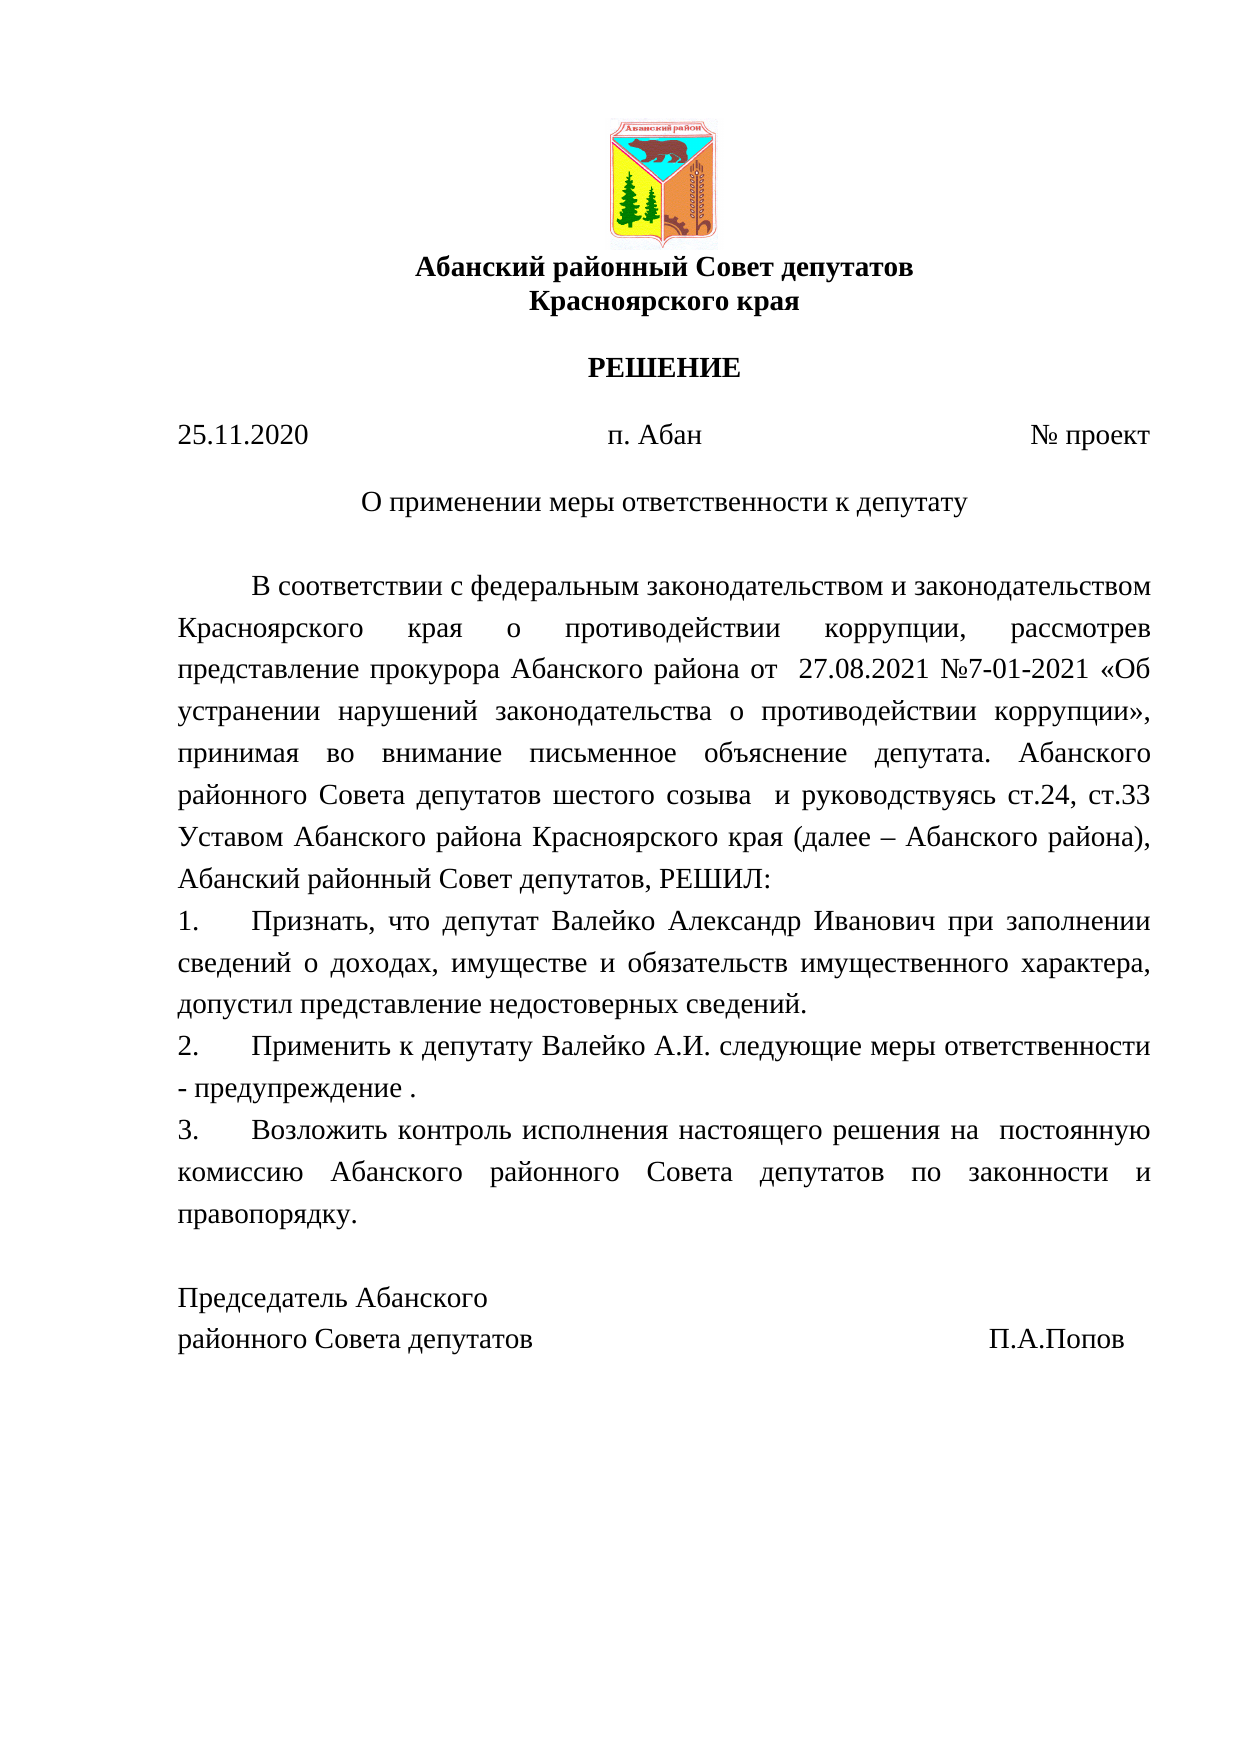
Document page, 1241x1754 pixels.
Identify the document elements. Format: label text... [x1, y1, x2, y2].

list Применить к депутату Валейко А.И. следующие меры ответственности - предупреждение . [177, 1028, 1152, 1104]
text РЕШЕНИЕ [177, 350, 1152, 383]
text Председатель Абанского [177, 1280, 1152, 1313]
text О применении меры ответственности к депутату [177, 484, 1152, 518]
text 25.11.2020 п. Абан № проект [177, 417, 1152, 451]
list Признать, что депутат Валейко Александр Иванович при заполнении сведений о доходах, имуществе и обязательств имущественного характера, допустил представление недостоверных сведений. [177, 903, 1152, 1020]
text Красноярского края [177, 283, 1152, 316]
text районного Совета депутатов П.А.Попов [177, 1322, 1152, 1355]
text В соответствии с федеральным законодательством и законодательством Красноярского края о противодействии коррупции, рассмотрев представление прокурора Абанского района от 27.08.2021 №7-01-2021 «Об устранении нарушений законодательства о противодействии коррупции», принимая во внимание письменное объяснение депутата. Абанского районного Совета депутатов шестого созыва и руководствуясь ст.24, ст.33 Уставом Абанского района Красноярского края (далее – Абанского района), Абанский районный Совет депутатов, РЕШИЛ: [177, 568, 1152, 894]
picture [605, 118, 724, 250]
list Возложить контроль исполнения настоящего решения на постоянную комиссию Абанского районного Совета депутатов по законности и правопорядку. [177, 1112, 1152, 1229]
text Абанский районный Совет депутатов [177, 249, 1152, 283]
